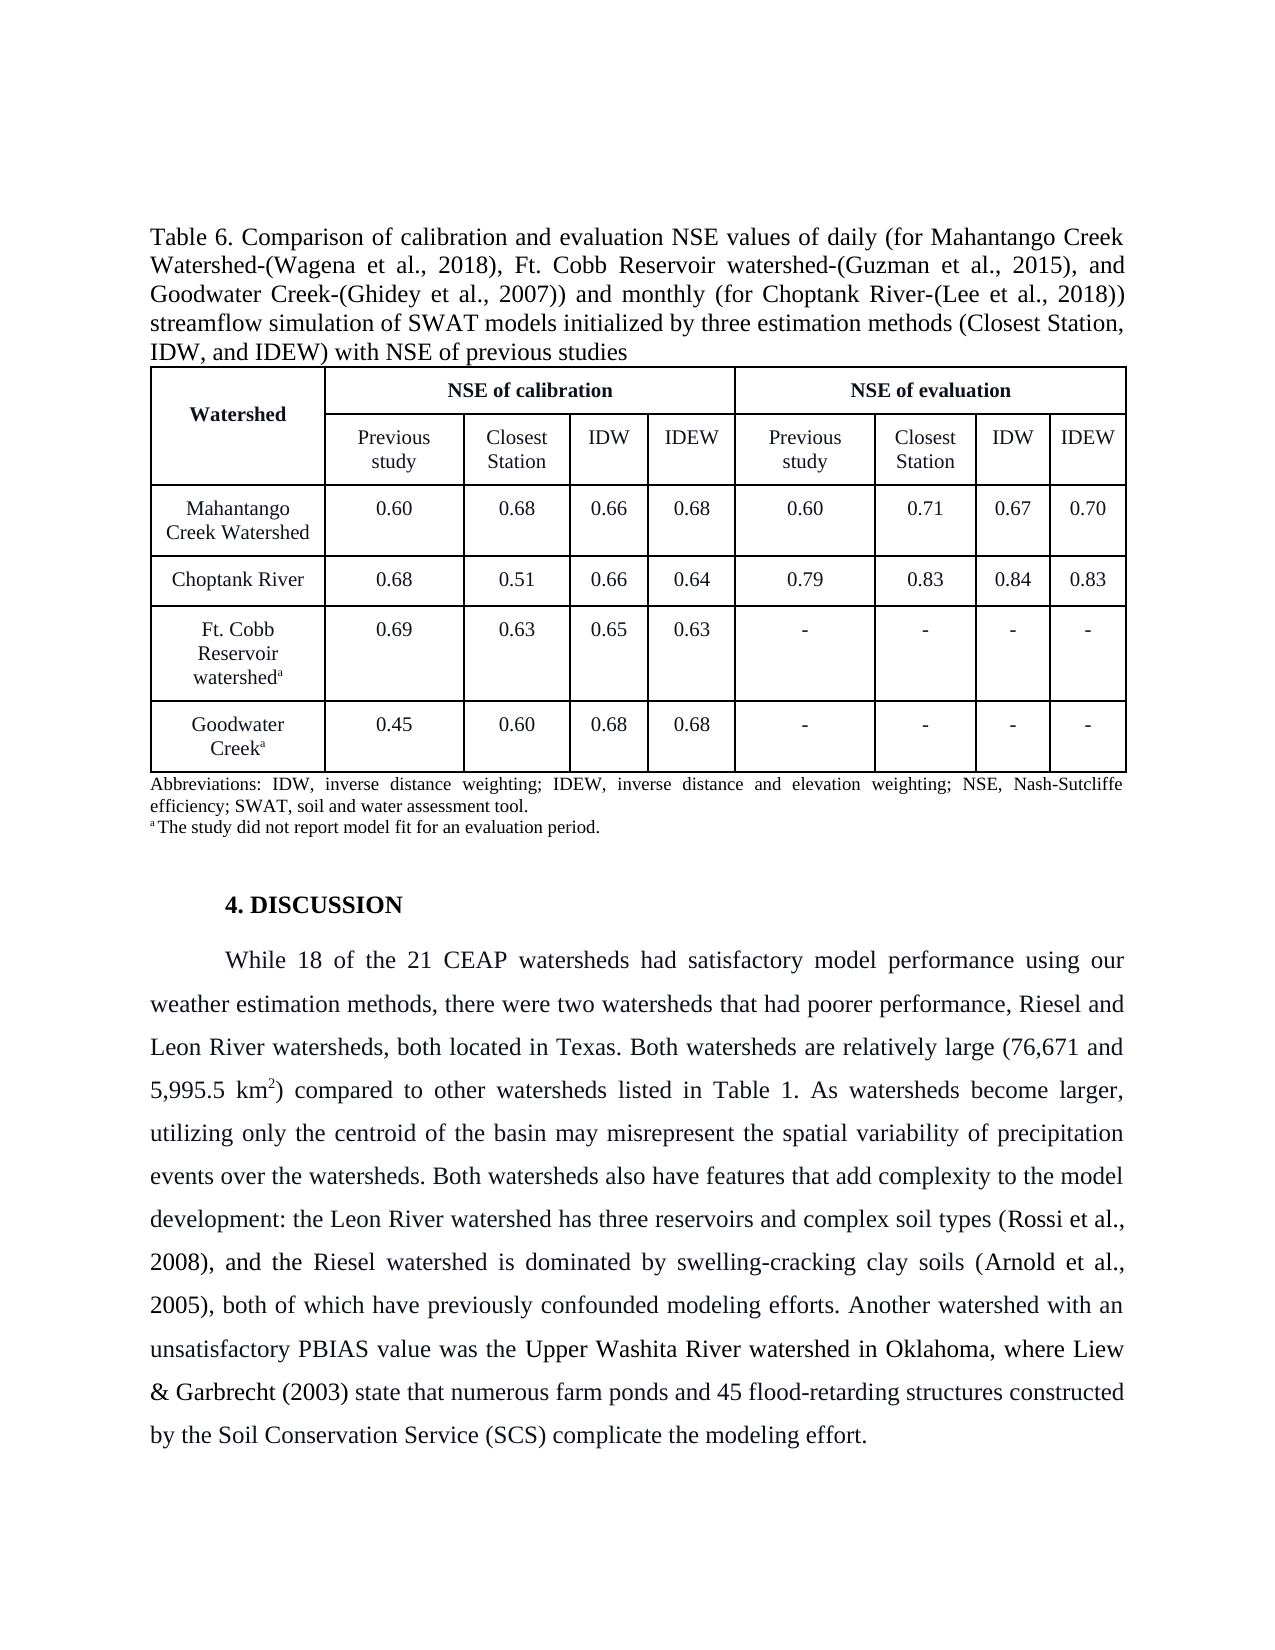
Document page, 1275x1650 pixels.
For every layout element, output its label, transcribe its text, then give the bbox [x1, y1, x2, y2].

table_cell 0.64 [649, 557, 734, 605]
table_cell 0.67 [977, 486, 1049, 555]
table_cell - [1051, 607, 1125, 700]
table_cell - [977, 607, 1049, 700]
table_cell IDW [977, 415, 1049, 484]
table_cell 0.66 [571, 486, 647, 555]
text Abbreviations: IDW, inverse distance weighting; IDEW, inverse distance and elevation weighting; NSE, Nash-Sutcliffe efficiency; SWAT, soil and water assessment tool. [150, 773, 1125, 816]
table_cell 0.79 [736, 557, 874, 605]
table_cell 0.69 [326, 607, 463, 700]
table_cell 0.68 [465, 486, 569, 555]
table_cell 0.63 [649, 607, 734, 700]
table_cell - [736, 607, 874, 700]
table_cell - [876, 702, 975, 771]
table_cell Closest Station [465, 415, 569, 484]
table_cell 0.70 [1051, 486, 1125, 555]
table_cell Choptank River [152, 557, 324, 605]
table_cell 0.68 [649, 702, 734, 771]
table_cell - [876, 607, 975, 700]
table_cell 0.45 [326, 702, 463, 771]
table_cell IDEW [1051, 415, 1125, 484]
table_header NSE of evaluation [736, 368, 1125, 413]
table_cell 0.83 [876, 557, 975, 605]
table_header NSE of calibration [326, 368, 734, 413]
table_cell 0.63 [465, 607, 569, 700]
table_cell - [736, 702, 874, 771]
subtitle 4. DISCUSSION [187, 890, 1125, 919]
table_cell 0.68 [571, 702, 647, 771]
table_cell Mahantango Creek Watershed [152, 486, 324, 555]
table_cell 0.60 [326, 486, 463, 555]
table_cell - [977, 702, 1049, 771]
table_cell 0.71 [876, 486, 975, 555]
table_cell 0.65 [571, 607, 647, 700]
table_cell 0.84 [977, 557, 1049, 605]
table_cell Previous study [736, 415, 874, 484]
table_cell Closest Station [876, 415, 975, 484]
table_cell Ft. Cobb Reservoir watersheda [152, 607, 324, 700]
table_cell 0.66 [571, 557, 647, 605]
table_cell IDEW [649, 415, 734, 484]
text a The study did not report model fit for an evaluation period. [150, 816, 1125, 838]
table_cell - [1051, 702, 1125, 771]
table_header Watershed [152, 368, 324, 484]
table_cell 0.60 [736, 486, 874, 555]
table_cell Previous study [326, 415, 463, 484]
table_cell 0.51 [465, 557, 569, 605]
table_cell 0.60 [465, 702, 569, 771]
text Table 6. Comparison of calibration and evaluation NSE values of daily (for Mahantango Creek Watershed-(Wagena et al., 2018), Ft. Cobb Reservoir watershed-(Guzman et al., 2015), and Goodwater Creek-(Ghidey et al., 2007)) and monthly (for Choptank River-(Lee et al., 2018)) streamflow simulation of SWAT models initialized by three estimation methods (Closest Station, IDW, and IDEW) with NSE of previous studies [150, 222, 1125, 366]
table_cell 0.83 [1051, 557, 1125, 605]
table_cell 0.68 [326, 557, 463, 605]
table_cell IDW [571, 415, 647, 484]
table_cell Goodwater Creeka [152, 702, 324, 771]
table_cell 0.68 [649, 486, 734, 555]
text While 18 of the 21 CEAP watersheds had satisfactory model performance using our weather estimation methods, there were two watersheds that had poorer performance, Riesel and Leon River watersheds, both located in Texas. Both watersheds are relatively large (76,671 and 5,995.5 km2) compared to other watersheds listed in Table 1. As watersheds become larger, utilizing only the centroid of the basin may misrepresent the spatial variability of precipitation events over the watersheds. Both watersheds also have features that add complexity to the model development: the Leon River watershed has three reservoirs and complex soil types (Rossi et al., 2008), and the Riesel watershed is dominated by swelling-cracking clay soils (Arnold et al., 2005), both of which have previously confounded modeling efforts. Another watershed with an unsatisfactory PBIAS value was the Upper Washita River watershed in Oklahoma, where Liew & Garbrecht (2003) state that numerous farm ponds and 45 flood-retarding structures constructed by the Soil Conservation Service (SCS) complicate the modeling effort. [150, 946, 1125, 1449]
